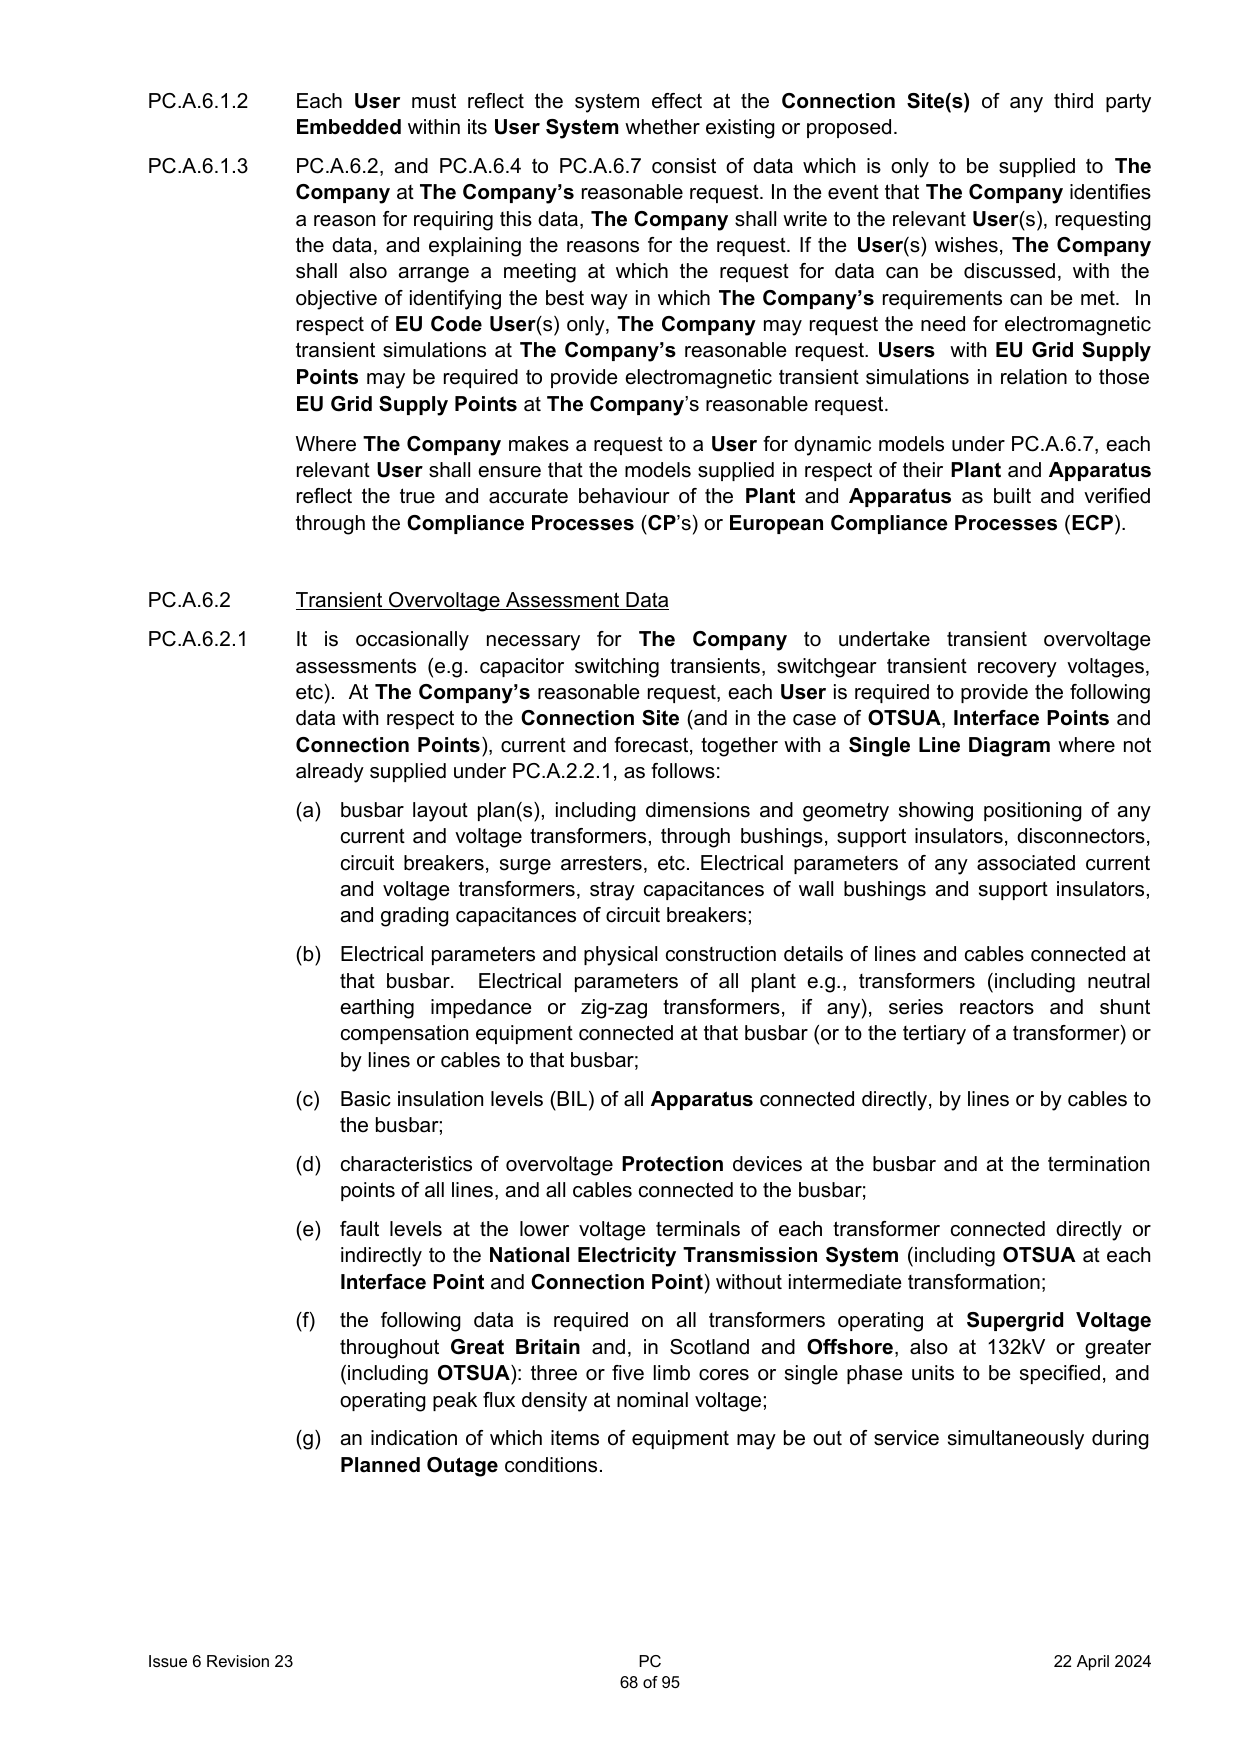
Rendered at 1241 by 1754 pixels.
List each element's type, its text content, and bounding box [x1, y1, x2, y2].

text PC.A.6.2 Transient Overvoltage Assessment Data [148, 588, 1152, 612]
text (e) fault levels at the lower voltage terminals of each transformer connected directly or indirectly to the National Electricity Transmission System (including OTSUA at each Interface Point and Connection Point) without intermediate transformation; [295, 1217, 1152, 1293]
text PC.A.6.1.2 Each User must reflect the system effect at the Connection Site(s) of any third party Embedded within its User System whether existing or proposed. [148, 89, 1152, 139]
text (d) characteristics of overvoltage Protection devices at the busbar and at the termination points of all lines, and all cables connected to the busbar; [295, 1152, 1152, 1202]
text (b) Electrical parameters and physical construction details of lines and cables connected at that busbar. Electrical parameters of all plant e.g., transformers (including neutral earthing impedance or zig-zag transformers, if any), series reactors and shunt compensation equipment connected at that busbar (or to the tertiary of a transformer) or by lines or cables to that busbar; [295, 942, 1152, 1071]
text (c) Basic insulation levels (BIL) of all Apparatus connected directly, by lines or by cables to the busbar; [295, 1086, 1152, 1137]
text (f) the following data is required on all transformers operating at Supergrid Voltage throughout Great Britain and, in Scotland and Offshore, also at 132kV or greater (including OTSUA): three or five limb cores or single phase units to be specified, and operating peak flux density at nominal voltage; [295, 1308, 1152, 1411]
text Where The Company makes a request to a User for dynamic models under PC.A.6.7, each relevant User shall ensure that the models supplied in respect of their Plant and Apparatus reflect the true and accurate behaviour of the Plant and Apparatus as built and verified through the Compliance Processes (CP’s) or European Compliance Processes (ECP). [295, 432, 1152, 534]
text PC.A.6.1.3 PC.A.6.2, and PC.A.6.4 to PC.A.6.7 consist of data which is only to be supplied to The Company at The Company’s reasonable request. In the event that The Company identifies a reason for requiring this data, The Company shall write to the relevant User(s), requesting the data, and explaining the reasons for the request. If the User(s) wishes, The Company shall also arrange a meeting at which the request for data can be discussed, with the objective of identifying the best way in which The Company’s requirements can be met. In respect of EU Code User(s) only, The Company may request the need for electromagnetic transient simulations at The Company’s reasonable request. Users with EU Grid Supply Points may be required to provide electromagnetic transient simulations in relation to those EU Grid Supply Points at The Company’s reasonable request. [148, 154, 1152, 417]
text (g) an indication of which items of equipment may be out of service simultaneously during Planned Outage conditions. [295, 1426, 1152, 1477]
text (a) busbar layout plan(s), including dimensions and geometry showing positioning of any current and voltage transformers, through bushings, support insulators, disconnectors, circuit breakers, surge arresters, etc. Electrical parameters of any associated current and voltage transformers, stray capacitances of wall bushings and support insulators, and grading capacitances of circuit breakers; [295, 798, 1152, 927]
text PC.A.6.2.1 It is occasionally necessary for The Company to undertake transient overvoltage assessments (e.g. capacitor switching transients, switchgear transient recovery voltages, etc). At The Company’s reasonable request, each User is required to provide the following data with respect to the Connection Site (and in the case of OTSUA, Interface Points and Connection Points), current and forecast, together with a Single Line Diagram where not already supplied under PC.A.2.2.1, as follows: [148, 627, 1152, 783]
